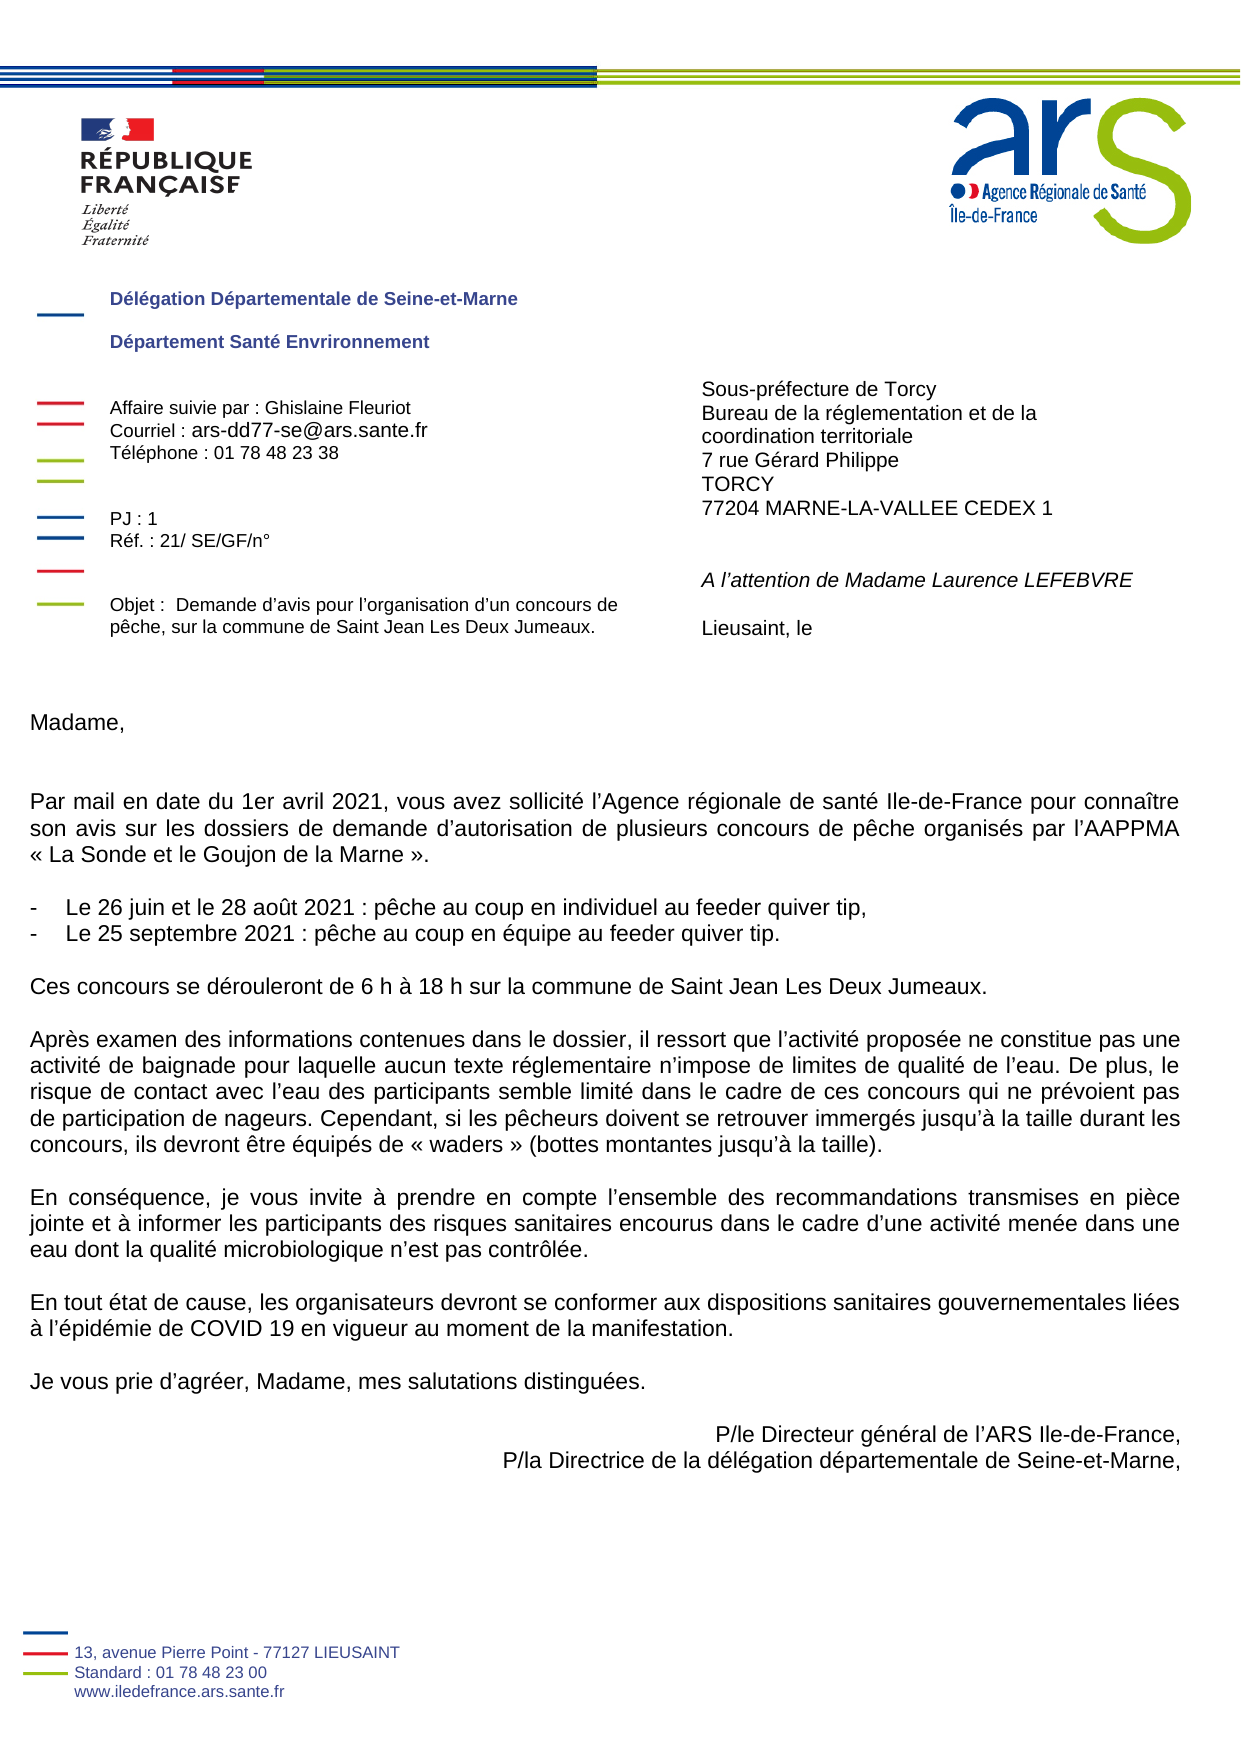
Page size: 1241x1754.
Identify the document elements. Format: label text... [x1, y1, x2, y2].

text Après examen des informations contenues dans le dossier, il ressort que l’activité proposée ne constitue pas une activité de baignade pour laquelle aucun texte réglementaire n’impose de limites de qualité de l’eau. De plus, le risque de contact avec l’eau des participants semble limité dans le cadre de ces concours qui ne prévoient pas de participation de nageurs. Cependant, si les pêcheurs doivent se retrouver immergés jusqu’à la taille durant les concours, ils devront être équipés de « waders » (bottes montantes jusqu’à la taille). [29, 1026, 1181, 1157]
list Le 25 septembre 2021 : pêche au coup en équipe au feeder quiver tip. [29, 920, 1181, 946]
text P/le Directeur général de l’ARS Ile-de-France, [29, 1421, 1181, 1447]
text Je vous prie d’agréer, Madame, mes salutations distinguées. [29, 1368, 1181, 1394]
table_cell PJ : 1 Réf. : 21/ SE/GF/n° Objet : Demande d’avis pour l’organisation d’un concours de pêche, sur la commune de Saint Jean Les Deux Jumeaux. [73, 508, 687, 659]
picture [35, 311, 86, 607]
table_header Délégation Départementale de Seine-et-Marne Département Santé Envrironnement [73, 266, 1168, 352]
text Ces concours se dérouleront de 6 h à 18 h sur la commune de Saint Jean Les Deux Jumeaux. [29, 973, 1181, 999]
text Par mail en date du 1er avril 2021, vous avez sollicité l’Agence régionale de santé Ile-de-France pour connaître son avis sur les dossiers de demande d’autorisation de plusieurs concours de pêche organisés par l’AAPPMA « La Sonde et le Goujon de la Marne ». [29, 788, 1181, 867]
text En tout état de cause, les organisateurs devront se conformer aux dispositions sanitaires gouvernementales liées à l’épidémie de COVID 19 en vigueur au moment de la manifestation. [29, 1289, 1181, 1342]
table_cell Affaire suivie par : Ghislaine Fleuriot Courriel : ars-dd77-se@ars.sante.fr Téléphone : 01 78 48 23 38 [73, 353, 687, 508]
text P/la Directrice de la délégation départementale de Seine-et-Marne, [29, 1447, 1181, 1473]
list Le 26 juin et le 28 août 2021 : pêche au coup en individuel au feeder quiver tip, [29, 894, 1181, 920]
text En conséquence, je vous invite à prendre en compte l’ensemble des recommandations transmises en pièce jointe et à informer les participants des risques sanitaires encourus dans le cadre d’une activité menée dans une eau dont la qualité microbiologique n’est pas contrôlée. [29, 1184, 1181, 1263]
picture [21, 1629, 70, 1677]
text Madame, [29, 709, 1181, 736]
table_cell Sous-préfecture de Torcy Bureau de la réglementation et de la coordination territoriale 7 rue Gérard Philippe TORCY 77204 MARNE-LA-VALLEE CEDEX 1 A l’attention de Madame Laurence LEFEBVRE Lieusaint, le x [687, 353, 1168, 659]
picture [0, 19, 1241, 244]
